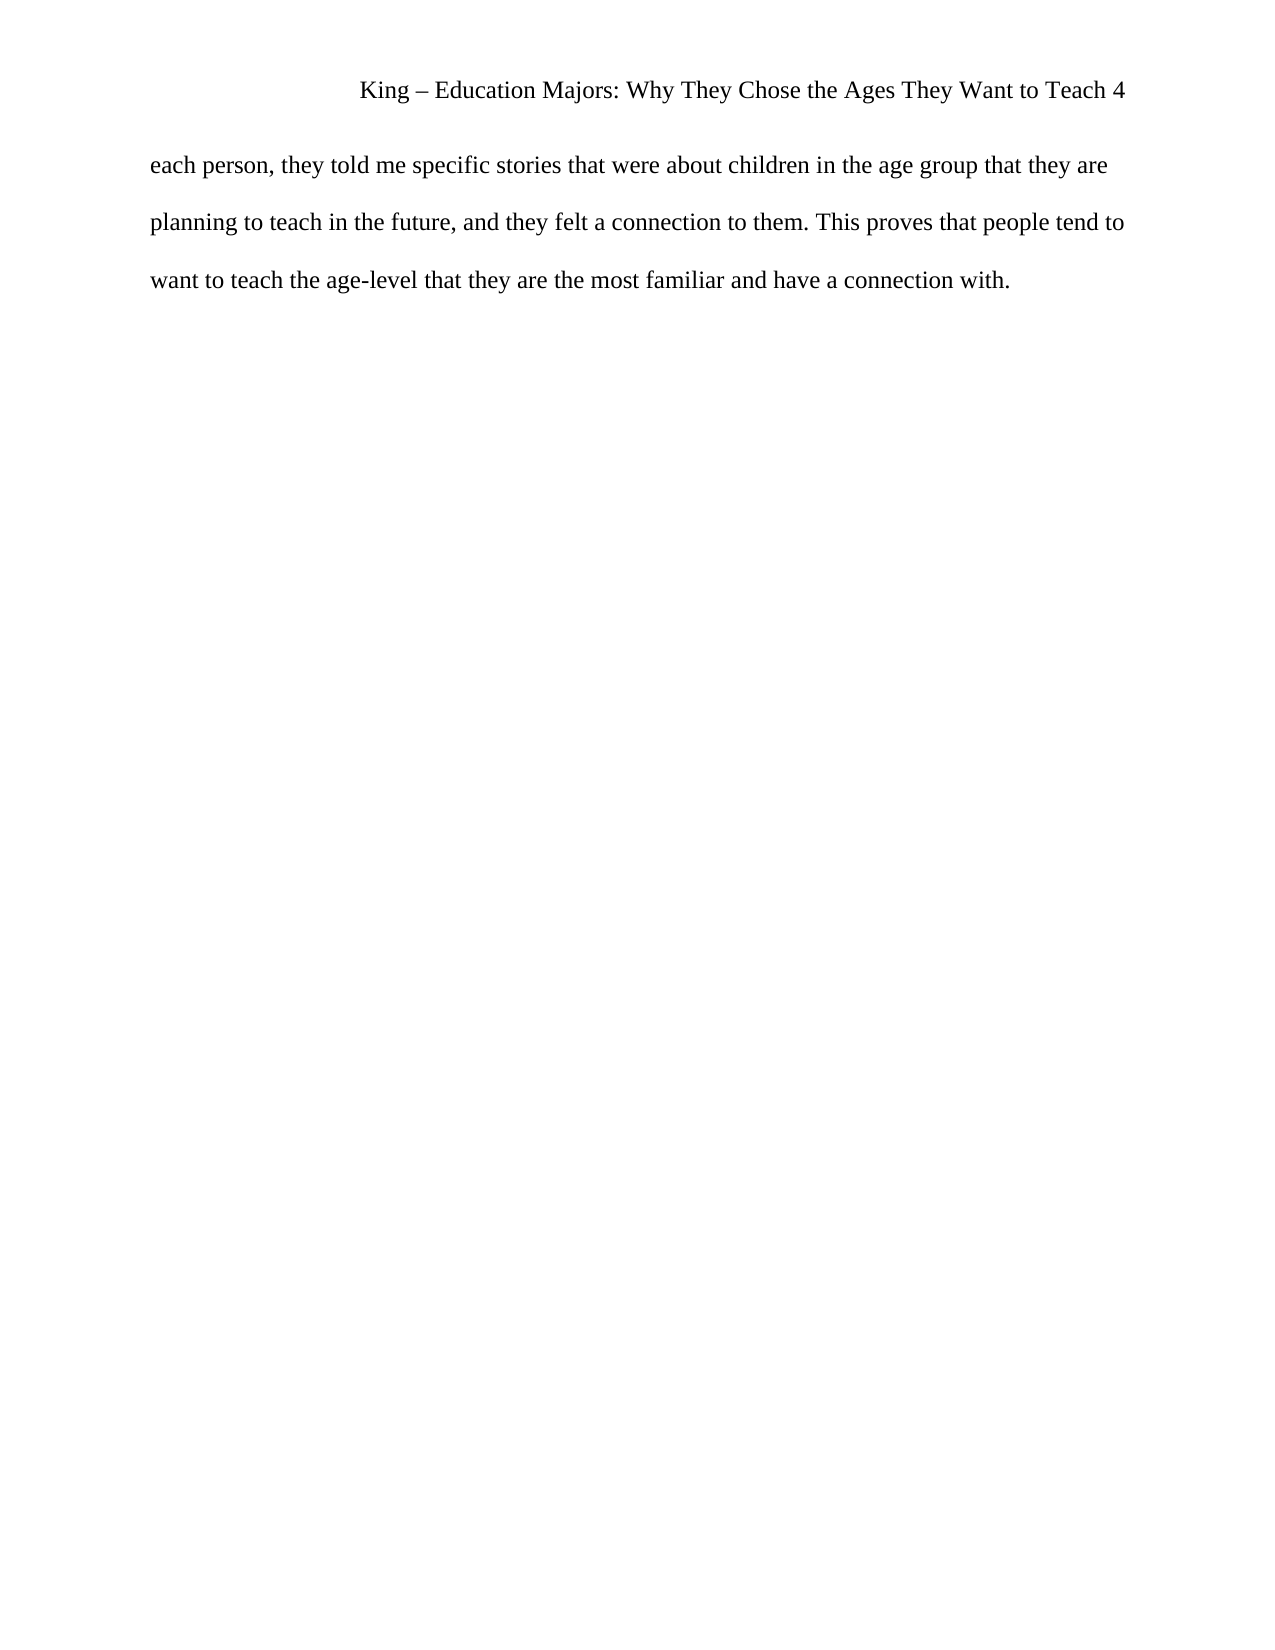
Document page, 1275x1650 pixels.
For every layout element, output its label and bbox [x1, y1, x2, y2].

text [150, 150, 1125, 294]
